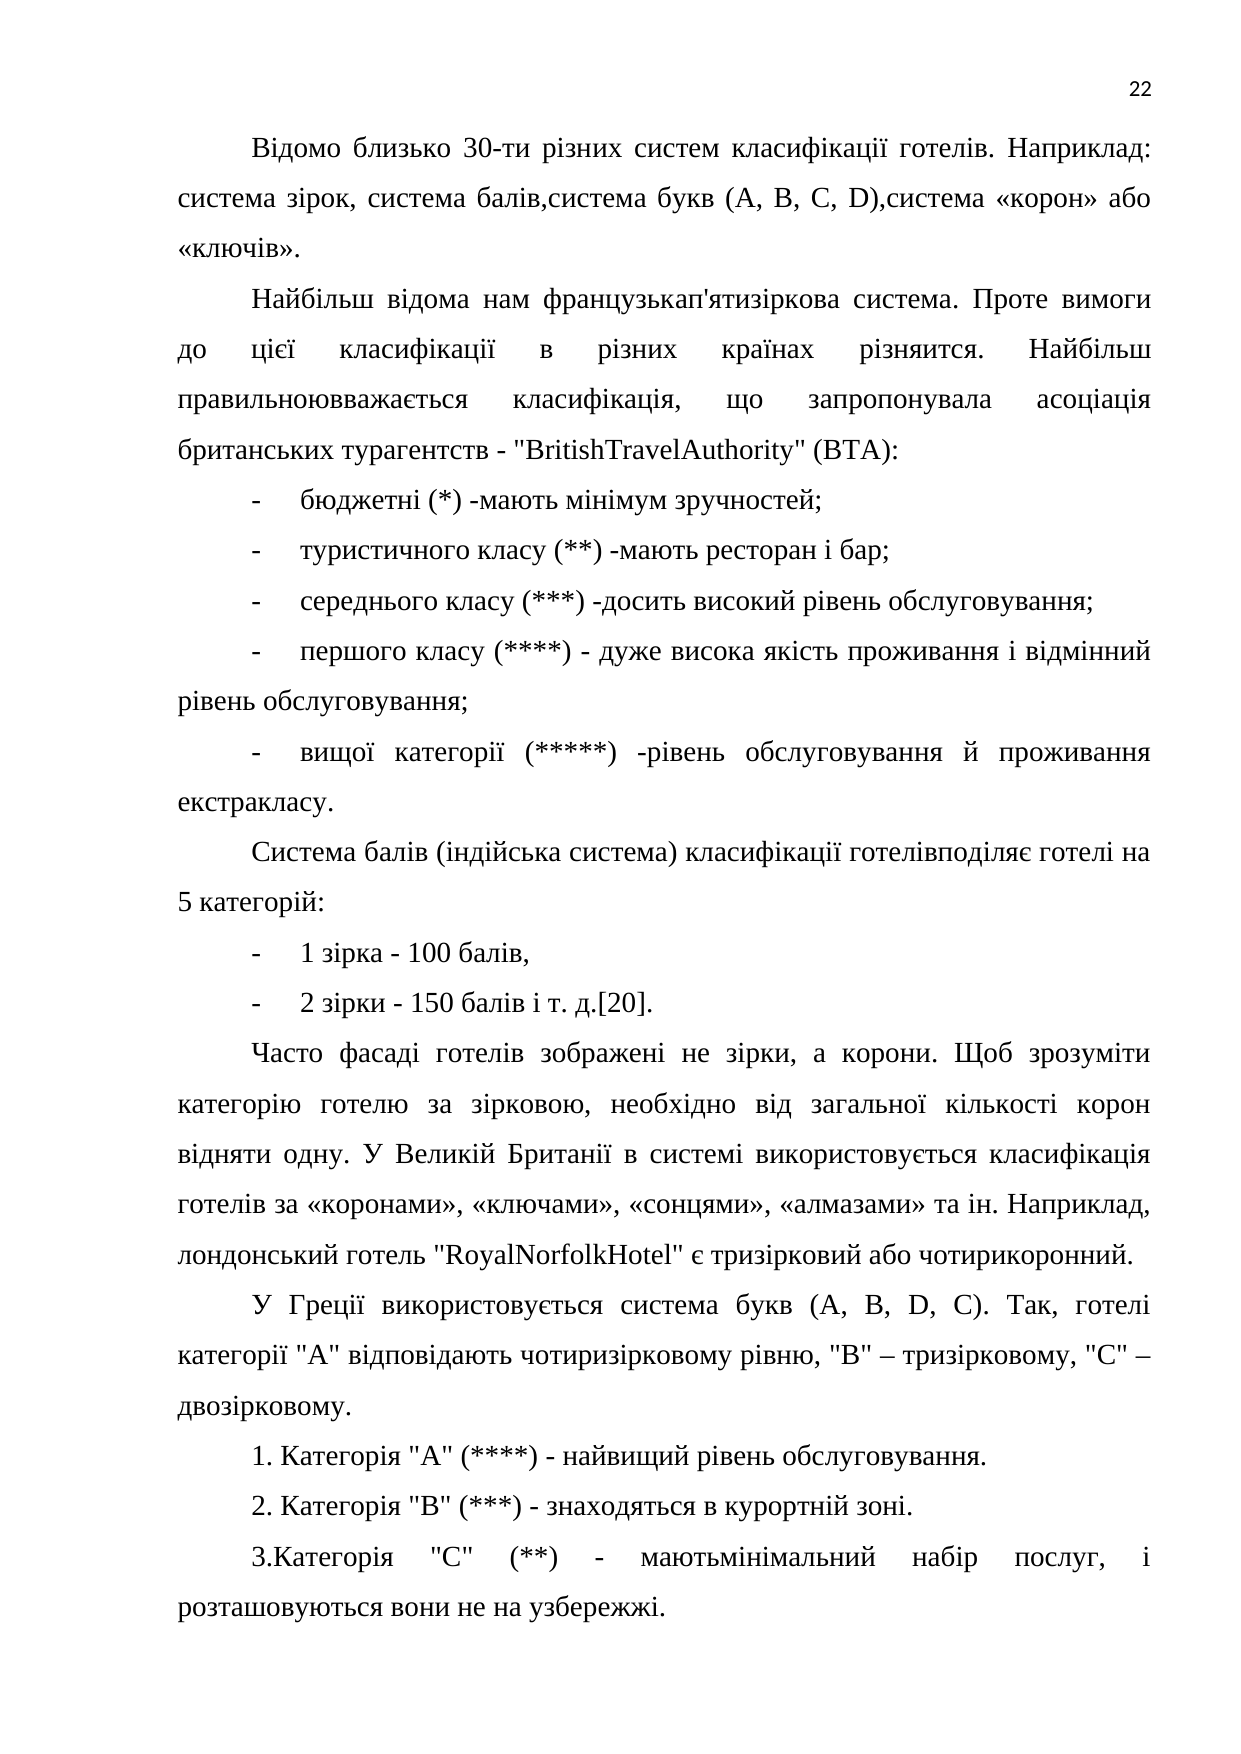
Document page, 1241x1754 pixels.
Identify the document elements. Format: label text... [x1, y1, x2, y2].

list туристичного класу (**) -мають ресторан і бар; [177, 532, 1152, 566]
list вищої категорії (*****) -рівень обслуговування й проживання екстракласу. [177, 734, 1152, 817]
text Часто фасаді готелів зображені не зірки, а корони. Щоб зрозуміти категорію готелю за зірковою, необхідно від загальної кількості корон відняти одну. У Великій Британії в системі використовується класифікація готелів за «коронами», «ключами», «сонцями», «алмазами» та ін. Наприклад, лондонський готель "RoyalNorfolkHotel" є тризірковий або чотирикоронний. [177, 1036, 1152, 1270]
text Найбільш відома нам французькап'ятизіркова система. Проте вимоги до цієї класифікації в різних країнах різняится. Найбільш правильноювважається класифікація, що запропонувала асоціація британських турагентств - "BritishTravelAuthority" (BTA): [177, 281, 1152, 465]
list 2 зірки - 150 балів і т. д.[20]. [177, 985, 1152, 1019]
list середнього класу (***) -досить високий рівень обслуговування; [177, 583, 1152, 616]
list першого класу (****) - дуже висока якість проживання і відмінний рівень обслуговування; [177, 633, 1152, 717]
text У Греції використовується система букв (A, B, D, C). Так, готелі категорії "А" відповідають чотиризірковому рівню, "В" – тризірковому, "С" – двозірковому. [177, 1287, 1152, 1421]
list 1 зірка - 100 балів, [177, 935, 1152, 968]
text 2. Категорія "В" (***) - знаходяться в курортній зоні. [177, 1488, 1152, 1522]
text Відомо близько 30-ти різних систем класифікації готелів. Наприклад: система зірок, система балів,система букв (A, B, C, D),система «корон» або «ключів». [177, 130, 1152, 264]
text 3.Категорія "С" (**) - маютьмінімальний набір послуг, і розташовуються вони не на узбережжі. [177, 1539, 1152, 1622]
text Система балів (індійська система) класифікації готелівподіляє готелі на 5 категорій: [177, 834, 1152, 918]
list бюджетні (*) -мають мінімум зручностей; [177, 482, 1152, 516]
text 1. Категорія "А" (****) - найвищий рівень обслуговування. [177, 1438, 1152, 1472]
